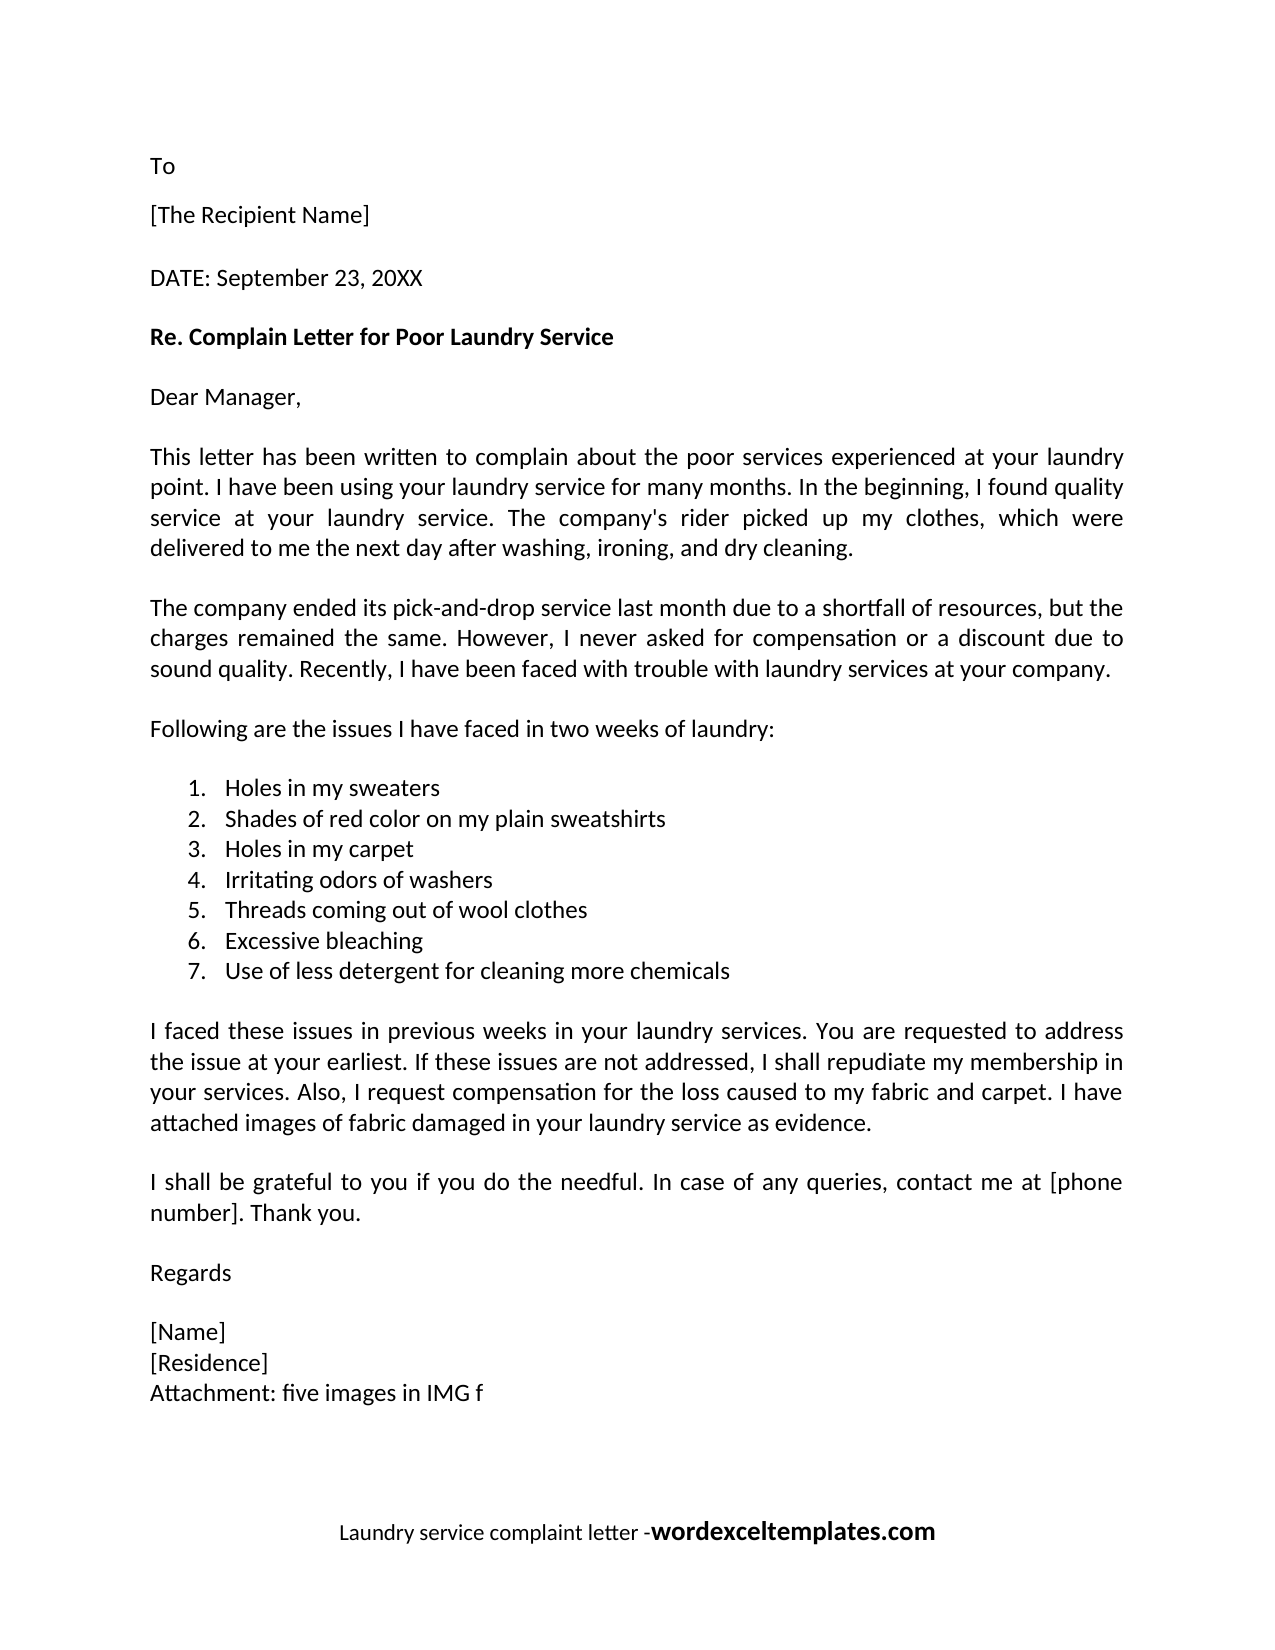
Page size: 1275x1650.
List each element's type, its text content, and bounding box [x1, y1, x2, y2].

list Holes in my sweaters [187, 772, 1125, 803]
list Irritating odors of washers [187, 864, 1125, 894]
text The company ended its pick-and-drop service last month due to a shortfall of resources, but the charges remained the same. However, I never asked for compensation or a discount due to sound quality. Recently, I have been faced with trouble with laundry services at your company. [150, 592, 1125, 683]
text Following are the issues I have faced in two weeks of laundry: [150, 713, 1125, 743]
text Dear Manager, [150, 381, 1125, 412]
list Threads coming out of wool clothes [187, 894, 1125, 925]
text I faced these issues in previous weeks in your laundry services. You are requested to address the issue at your earliest. If these issues are not addressed, I shall repudiate my membership in your services. Also, I request compensation for the loss caused to my fabric and carpet. I have attached images of fabric damaged in your laundry service as evidence. [150, 1015, 1125, 1137]
text [The Recipient Name] [150, 199, 1125, 230]
list Shades of red color on my plain sweatshirts [187, 803, 1125, 833]
text Re. Complain Letter for Poor Laundry Service [150, 321, 1125, 352]
list Holes in my carpet [187, 833, 1125, 864]
text I shall be grateful to you if you do the needful. In case of any queries, contact me at [phone number]. Thank you. [150, 1166, 1125, 1227]
text Regards [150, 1257, 1125, 1287]
list Use of less detergent for cleaning more chemicals [187, 956, 1125, 986]
text To [150, 150, 1125, 181]
text This letter has been written to complain about the poor services experienced at your laundry point. I have been using your laundry service for many months. In the beginning, I found quality service at your laundry service. The company's rider picked up my clothes, which were delivered to me the next day after washing, ironing, and dry cleaning. [150, 441, 1125, 563]
text DATE: September 23, 20XX [150, 262, 1125, 292]
list Excessive bleaching [187, 925, 1125, 956]
text [Name] [Residence] Attachment: five images in IMG f [150, 1316, 1125, 1408]
